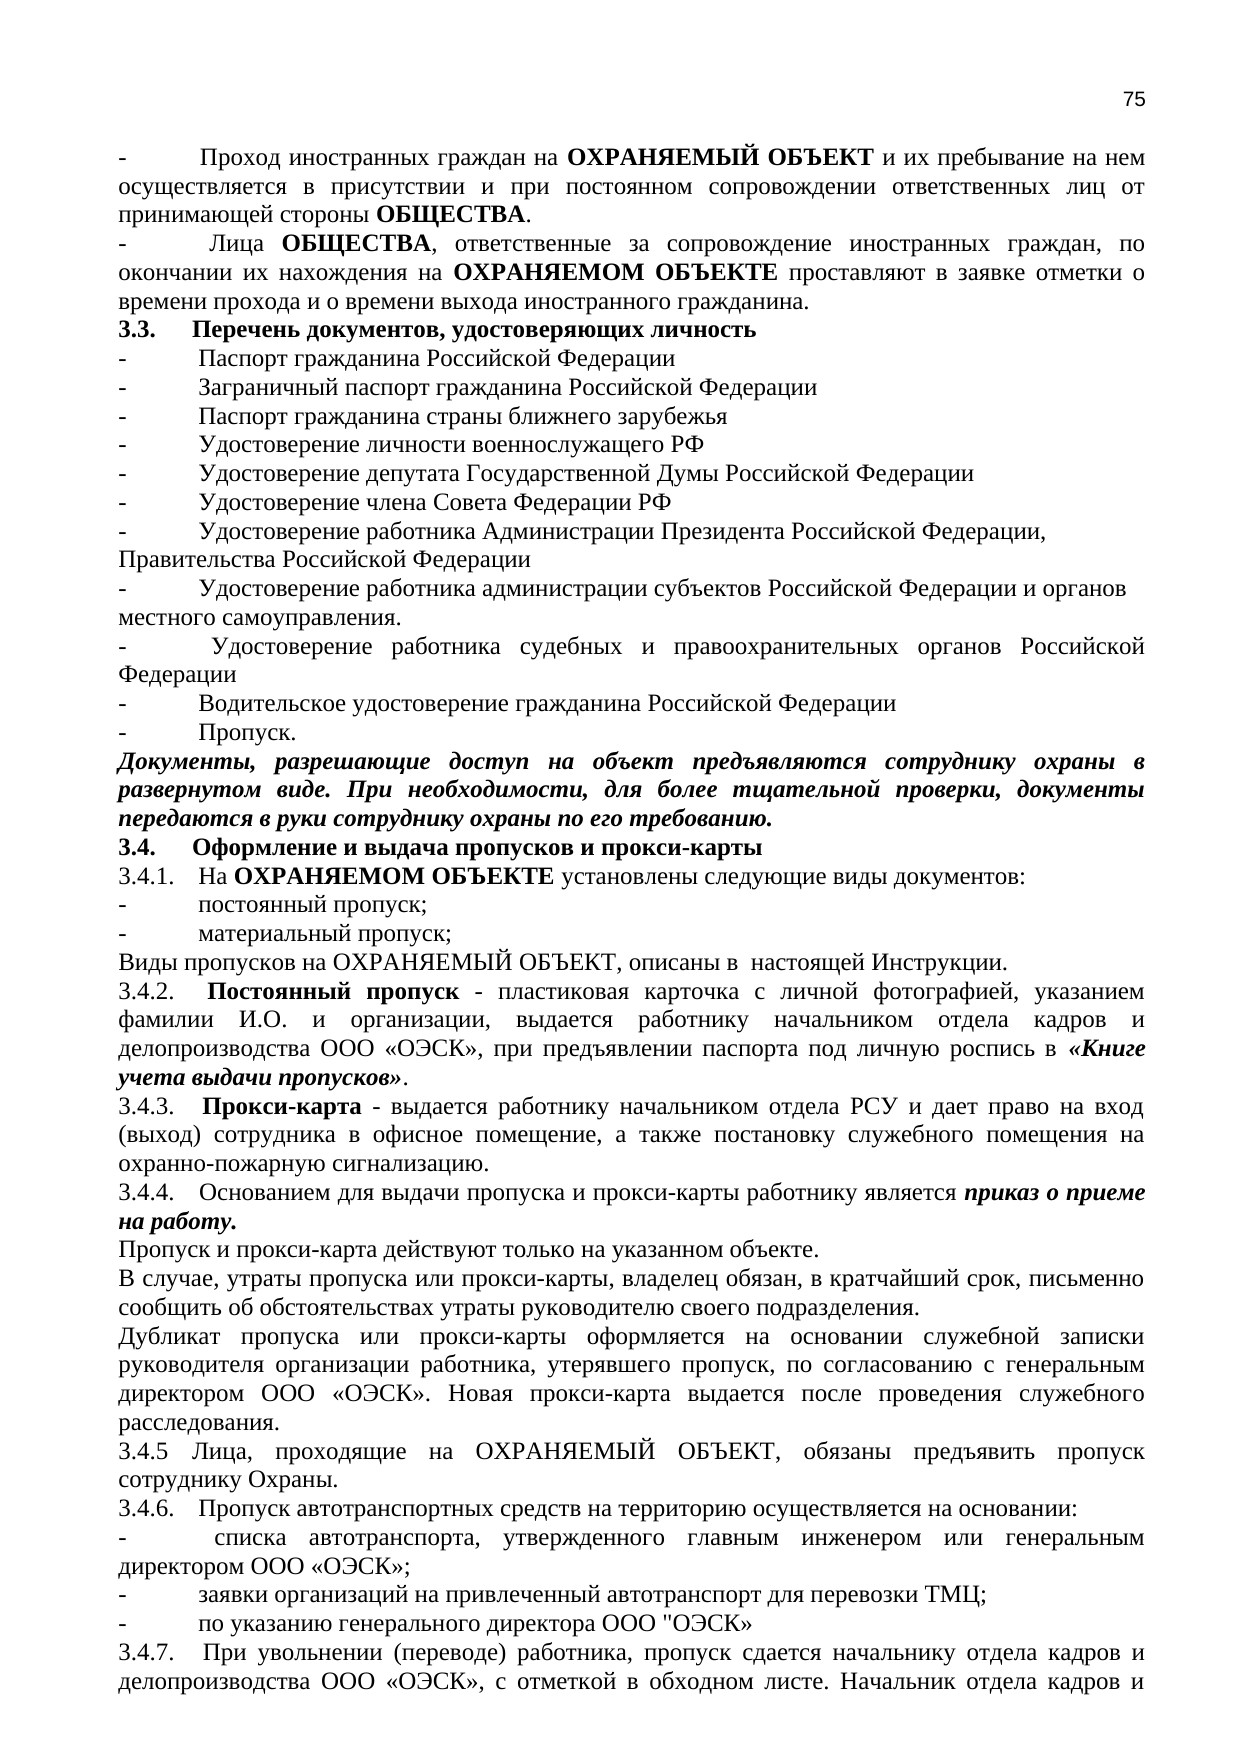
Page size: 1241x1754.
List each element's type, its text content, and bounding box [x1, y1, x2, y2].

text - постоянный пропуск; [118, 889, 1146, 918]
text 3.4.4. Основанием для выдачи пропуска и прокси-карты работнику является приказ о приеме на работу. [118, 1177, 1146, 1234]
text - Паспорт гражданина Российской Федерации [118, 343, 1146, 372]
text - Лица ОБЩЕСТВА, ответственные за сопровождение иностранных граждан, по окончании их нахождения на ОХРАНЯЕМОМ ОБЪЕКТЕ проставляют в заявке отметки о времени прохода и о времени выхода иностранного гражданина. [118, 228, 1146, 314]
text Виды пропусков на ОХРАНЯЕМЫЙ ОБЪЕКТ, описаны в настоящей Инструкции. [118, 947, 1146, 976]
text - по указанию генерального директора ООО "ОЭСК» [118, 1608, 1146, 1637]
text - Удостоверение личности военнослужащего РФ [118, 429, 1146, 458]
text - Удостоверение работника администрации субъектов Российской Федерации и органов [118, 573, 1146, 602]
text Правительства Российской Федерации [118, 544, 1146, 573]
text В случае, утраты пропуска или прокси-карты, владелец обязан, в кратчайший срок, письменно сообщить об обстоятельствах утраты руководителю своего подразделения. [118, 1263, 1146, 1321]
text - заявки организаций на привлеченный автотранспорт для перевозки ТМЦ; [118, 1579, 1146, 1608]
text - Удостоверение члена Совета Федерации РФ [118, 487, 1146, 516]
text 3.4.5 Лица, проходящие на ОХРАНЯЕМЫЙ ОБЪЕКТ, обязаны предъявить пропуск сотруднику Охраны. [118, 1436, 1146, 1493]
text Документы, разрешающие доступ на объект предъявляются сотруднику охраны в развернутом виде. При необходимости, для более тщательной проверки, документы передаются в руки сотруднику охраны по его требованию. [118, 746, 1146, 832]
text Дубликат пропуска или прокси-карты оформляется на основании служебной записки руководителя организации работника, утерявшего пропуск, по согласованию с генеральным директором ООО «ОЭСК». Новая прокси-карта выдается после проведения служебного расследования. [118, 1321, 1146, 1436]
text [118, 1637, 1146, 1694]
text - Паспорт гражданина страны ближнего зарубежья [118, 401, 1146, 429]
text 3.4.6. Пропуск автотранспортных средств на территорию осуществляется на основании: [118, 1493, 1146, 1522]
text 3.4.2. Постоянный пропуск - пластиковая карточка с личной фотографией, указанием фамилии И.О. и организации, выдается работнику начальником отдела кадров и делопроизводства ООО «ОЭСК», при предъявлении паспорта под личную роспись в «Книге учета выдачи пропусков». [118, 976, 1146, 1091]
text - Водительское удостоверение гражданина Российской Федерации [118, 688, 1146, 717]
text 3.4.1. На ОХРАНЯЕМОМ ОБЪЕКТЕ установлены следующие виды документов: [118, 861, 1146, 889]
text - Удостоверение работника Администрации Президента Российской Федерации, [118, 516, 1146, 544]
text - Пропуск. [118, 717, 1146, 746]
text - списка автотранспорта, утвержденного главным инженером или генеральным директором ООО «ОЭСК»; [118, 1522, 1146, 1579]
text - материальный пропуск; [118, 918, 1146, 947]
text Пропуск и прокси-карта действуют только на указанном объекте. [118, 1234, 1146, 1263]
text 3.4. Оформление и выдача пропусков и прокси-карты [118, 832, 1146, 861]
text - Удостоверение депутата Государственной Думы Российской Федерации [118, 458, 1146, 487]
text местного самоуправления. [118, 602, 1146, 631]
text - Удостоверение работника судебных и правоохранительных органов Российской Федерации [118, 631, 1146, 688]
text - Проход иностранных граждан на ОХРАНЯЕМЫЙ ОБЪЕКТ и их пребывание на нем осуществляется в присутствии и при постоянном сопровождении ответственных лиц от принимающей стороны ОБЩЕСТВА. [118, 142, 1146, 228]
text 3.4.3. Прокси-карта - выдается работнику начальником отдела РСУ и дает право на вход (выход) сотрудника в офисное помещение, а также постановку служебного помещения на охранно-пожарную сигнализацию. [118, 1091, 1146, 1177]
text 3.3. Перечень документов, удостоверяющих личность [118, 314, 1146, 343]
text - Заграничный паспорт гражданина Российской Федерации [118, 372, 1146, 401]
